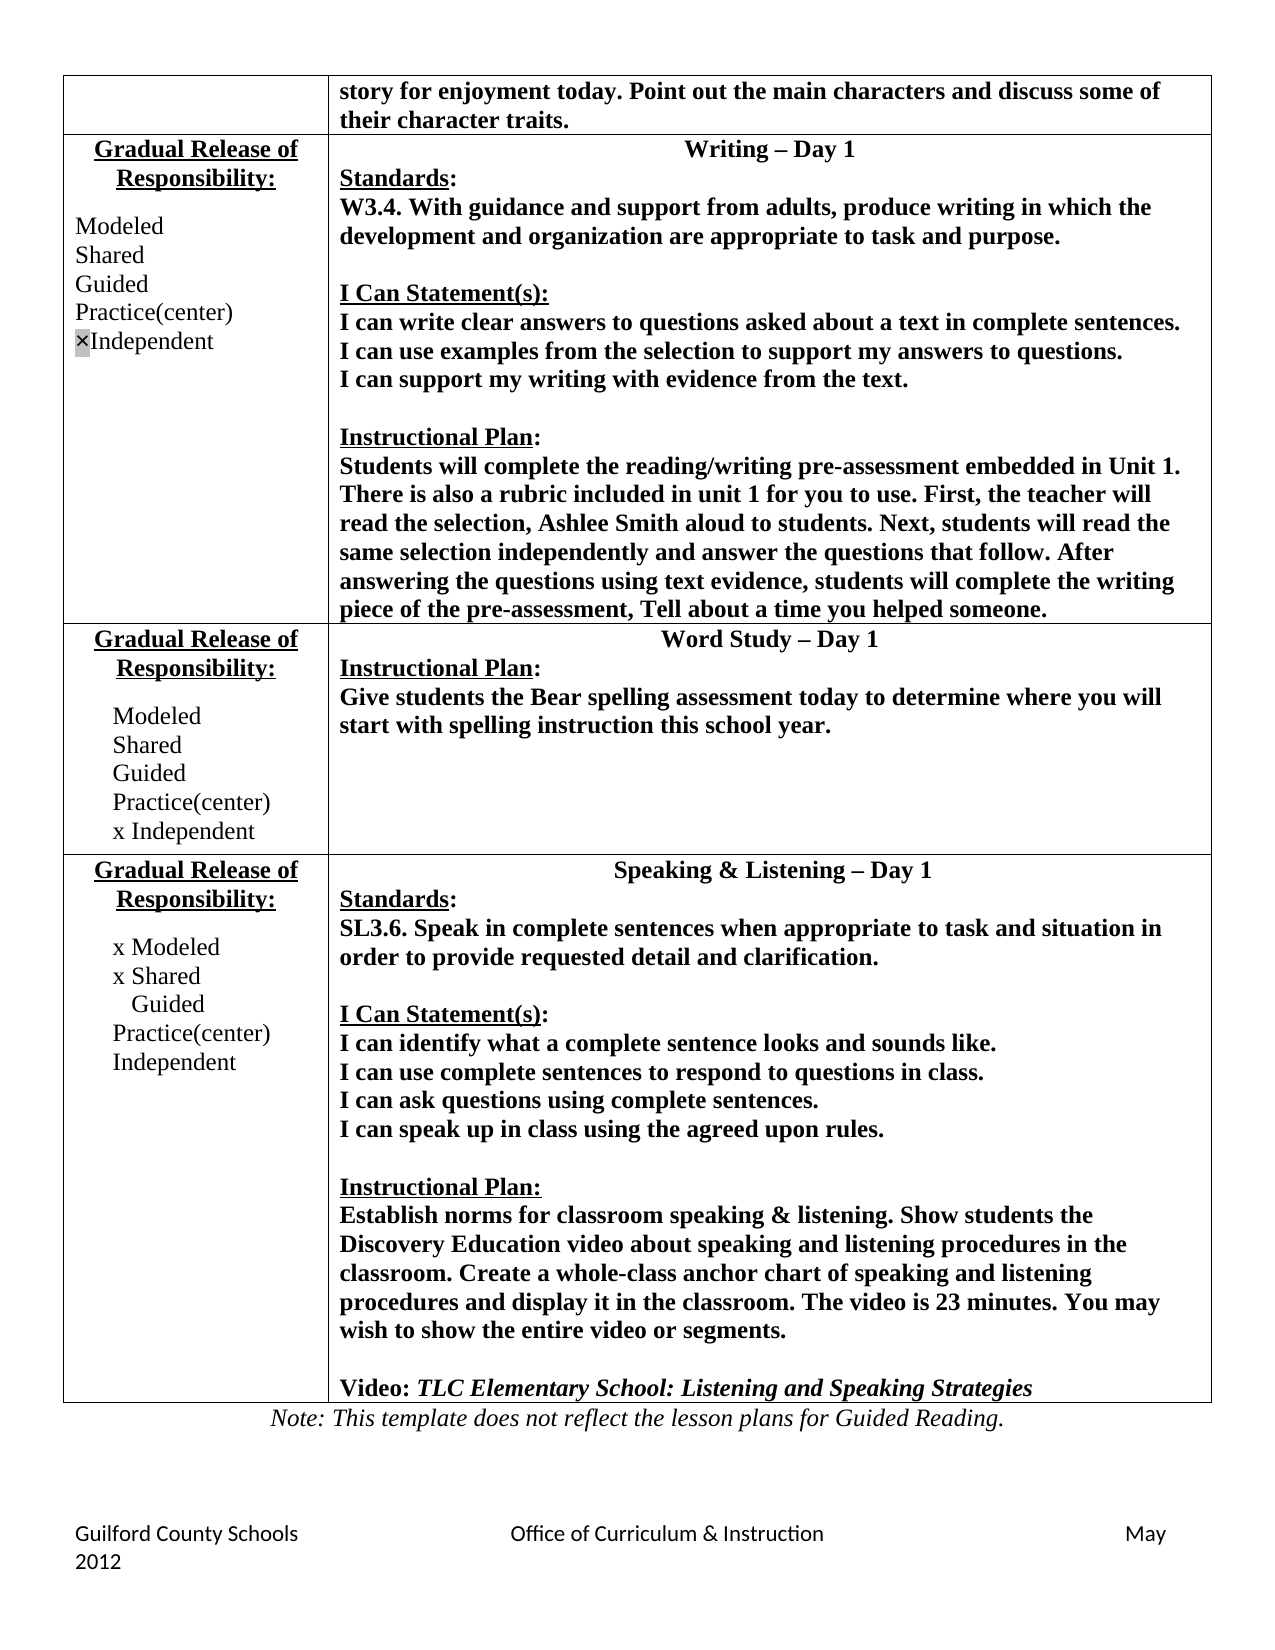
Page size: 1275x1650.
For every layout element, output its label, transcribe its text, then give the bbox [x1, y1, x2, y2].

table_cell Gradual Release of Responsibility: Modeled Shared Guided Practice(center) ×Independent [64, 135, 328, 623]
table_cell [329, 76, 1211, 133]
table_cell Speaking & Listening – Day 1 Standards: SL3.6. Speak in complete sentences when appropriate to task and situation in order to provide requested detail and clarification. I Can Statement(s): I can identify what a complete sentence looks and sounds like. I can use complete sentences to respond to questions in class. I can ask questions using complete sentences. I can speak up in class using the agreed upon rules. Instructional Plan: Establish norms for classroom speaking & listening. Show students the Discovery Education video about speaking and listening procedures in the classroom. Create a whole-class anchor chart of speaking and listening procedures and display it in the classroom. The video is 23 minutes. You may wish to show the entire video or segments. Video: TLC Elementary School: Listening and Speaking Strategies [329, 855, 1211, 1402]
table_cell Gradual Release of Responsibility: x Modeled x Shared Guided Practice(center) Independent [64, 855, 328, 1402]
text Note: This template does not reflect the lesson plans for Guided Reading. [75, 1403, 1200, 1431]
table_cell Writing – Day 1 Standards: W3.4. With guidance and support from adults, produce writing in which the development and organization are appropriate to task and purpose. I Can Statement(s): I can write clear answers to questions asked about a text in complete sentences. I can use examples from the selection to support my answers to questions. I can support my writing with evidence from the text. Instructional Plan: Students will complete the reading/writing pre-assessment embedded in Unit 1. There is also a rubric included in unit 1 for you to use. First, the teacher will read the selection, Ashlee Smith aloud to students. Next, students will read the same selection independently and answer the questions that follow. After answering the questions using text evidence, students will complete the writing piece of the pre-assessment, Tell about a time you helped someone. [329, 135, 1211, 623]
table_cell Gradual Release of Responsibility: Modeled Shared Guided Practice(center) x Independent [64, 624, 328, 854]
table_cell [64, 76, 328, 133]
table_cell Word Study – Day 1 Instructional Plan: Give students the Bear spelling assessment today to determine where you will start with spelling instruction this school year. [329, 624, 1211, 854]
